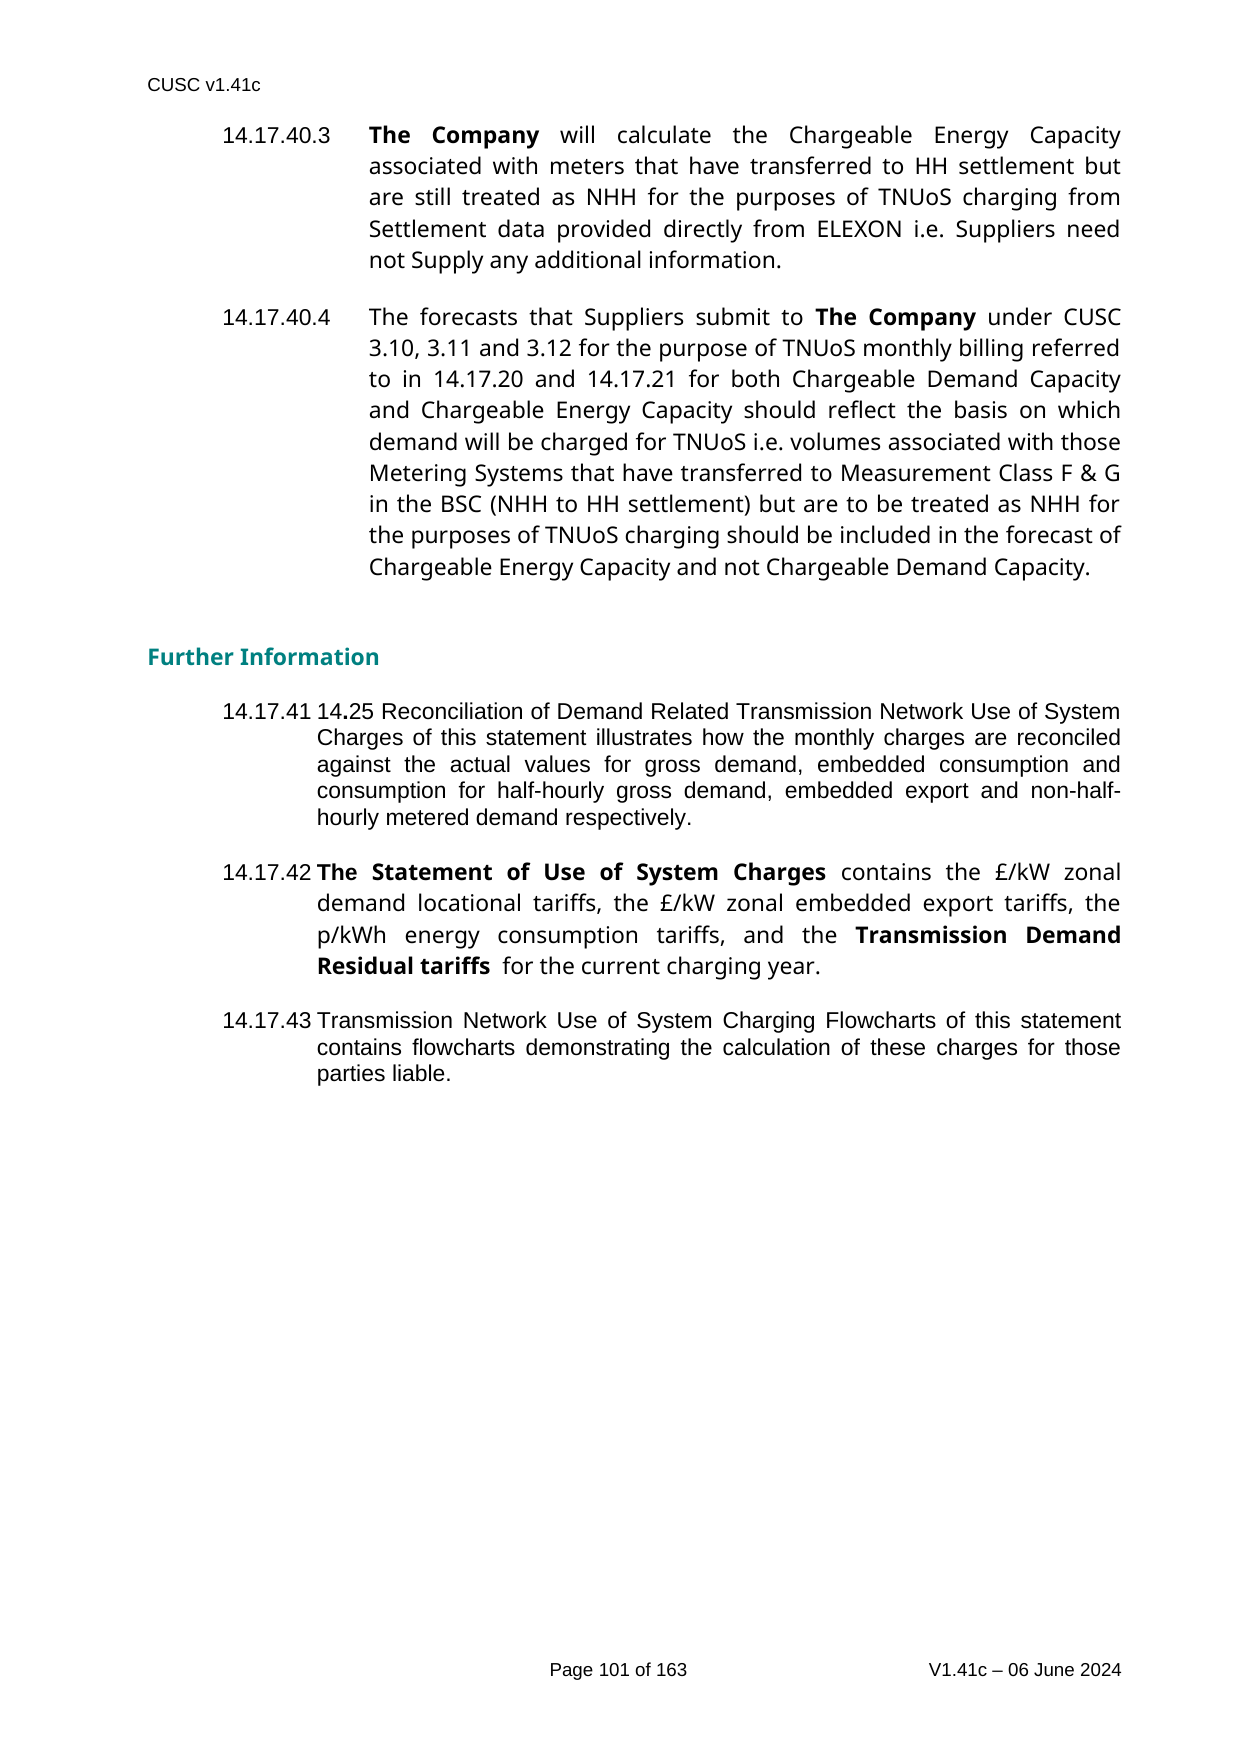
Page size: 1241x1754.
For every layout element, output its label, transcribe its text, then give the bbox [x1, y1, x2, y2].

list The Statement of Use of System Charges contains the £/kW zonal demand locational tariffs, the £/kW zonal embedded export tariffs, the p/kWh energy consumption tariffs, and the Transmission Demand Residual tariffs for the current charging year. [222, 856, 1121, 981]
list Transmission Network Use of System Charging Flowcharts of this statement contains flowcharts demonstrating the calculation of these charges for those parties liable. [222, 1007, 1121, 1087]
list The forecasts that Suppliers submit to The Company under CUSC 3.10, 3.11 and 3.12 for the purpose of TNUoS monthly billing referred to in 14.17.20 and 14.17.21 for both Chargeable Demand Capacity and Chargeable Energy Capacity should reflect the basis on which demand will be charged for TNUoS i.e. volumes associated with those Metering Systems that have transferred to Measurement Class F & G in the BSC (NHH to HH settlement) but are to be treated as NHH for the purposes of TNUoS charging should be included in the forecast of Chargeable Energy Capacity and not Chargeable Demand Capacity. [222, 300, 1121, 582]
list 14.25 Reconciliation of Demand Related Transmission Network Use of System Charges of this statement illustrates how the monthly charges are reconciled against the actual values for gross demand, embedded consumption and consumption for half-hourly gross demand, embedded export and non-half-hourly metered demand respectively. [222, 698, 1121, 830]
list The Company will calculate the Chargeable Energy Capacity associated with meters that have transferred to HH settlement but are still treated as NHH for the purposes of TNUoS charging from Settlement data provided directly from ELEXON i.e. Suppliers need not Supply any additional information. [222, 119, 1121, 275]
subtitle Further Information [147, 641, 1121, 673]
